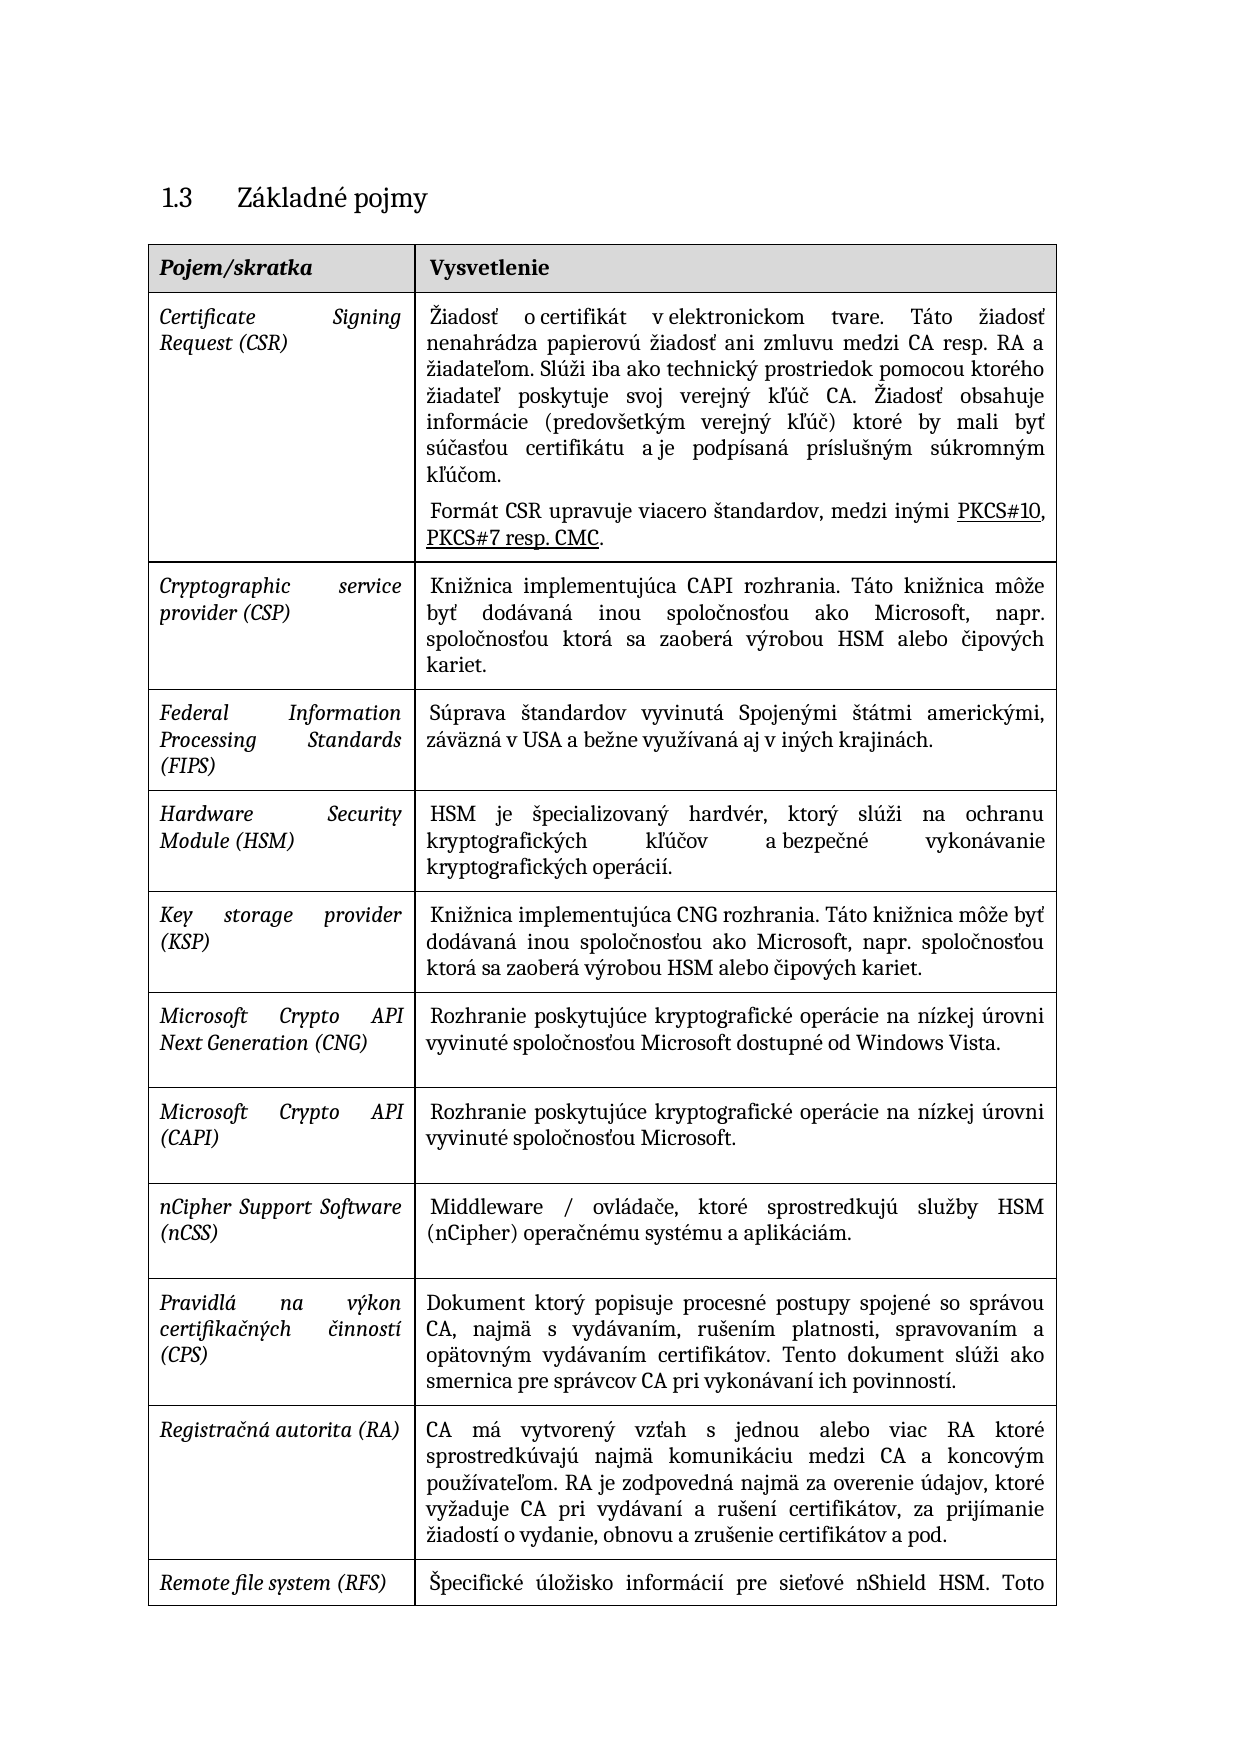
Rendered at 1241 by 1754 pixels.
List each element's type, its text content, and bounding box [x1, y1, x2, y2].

table_cell Rozhranie poskytujúce kryptografické operácie na nízkej úrovni vyvinuté spoločnosťou Microsoft. [416, 1088, 1056, 1182]
table_cell Microsoft Crypto API Next Generation (CNG) [149, 993, 414, 1087]
table_cell Cryptographic service provider (CSP) [149, 563, 414, 689]
table_cell Hardware Security Module (HSM) [149, 791, 414, 891]
table_cell Registračná autorita (RA) [149, 1406, 414, 1559]
table_cell Remote file system (RFS) [149, 1560, 414, 1605]
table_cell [416, 1560, 1056, 1605]
table_cell Rozhranie poskytujúce kryptografické operácie na nízkej úrovni vyvinuté spoločnosťou Microsoft dostupné od Windows Vista. [416, 993, 1056, 1087]
table_cell Middleware / ovládače, ktoré sprostredkujú služby HSM (nCipher) operačnému systému a aplikáciám. [416, 1184, 1056, 1278]
table_cell Certificate Signing Request (CSR) [149, 293, 414, 561]
table_cell Knižnica implementujúca CNG rozhrania. Táto knižnica môže byť dodávaná inou spoločnosťou ako Microsoft, napr. spoločnosťou ktorá sa zaoberá výrobou HSM alebo čipových kariet. [416, 892, 1056, 992]
table_cell Knižnica implementujúca CAPI rozhrania. Táto knižnica môže byť dodávaná inou spoločnosťou ako Microsoft, napr. spoločnosťou ktorá sa zaoberá výrobou HSM alebo čipových kariet. [416, 563, 1056, 689]
table_cell Žiadosť o certifikát v elektronickom tvare. Táto žiadosť nenahrádza papierovú žiadosť ani zmluvu medzi CA resp. RA a žiadateľom. Slúži iba ako technický prostriedok pomocou ktorého žiadateľ poskytuje svoj verejný kľúč CA. Žiadosť obsahuje informácie (predovšetkým verejný kľúč) ktoré by mali byť súčasťou certifikátu a je podpísaná príslušným súkromným kľúčom. Formát CSR upravuje viacero štandardov, medzi inými PKCS#10, PKCS#7 resp. CMC. [416, 293, 1056, 561]
table_cell Microsoft Crypto API (CAPI) [149, 1088, 414, 1182]
table_header Vysvetlenie [416, 245, 1056, 292]
table_cell nCipher Support Software (nCSS) [149, 1184, 414, 1278]
table_cell Pravidlá na výkon certifikačných činností (CPS) [149, 1279, 414, 1405]
table_cell CA má vytvorený vzťah s jednou alebo viac RA ktoré sprostredkúvajú najmä komunikáciu medzi CA a koncovým používateľom. RA je zodpovedná najmä za overenie údajov, ktoré vyžaduje CA pri vydávaní a rušení certifikátov, za prijímanie žiadostí o vydanie, obnovu a zrušenie certifikátov a pod. [416, 1406, 1056, 1559]
table_cell Dokument ktorý popisuje procesné postupy spojené so správou CA, najmä s vydávaním, rušením platnosti, spravovaním a opätovným vydávaním certifikátov. Tento dokument slúži ako smernica pre správcov CA pri vykonávaní ich povinností. [416, 1279, 1056, 1405]
table_cell Federal Information Processing Standards (FIPS) [149, 690, 414, 790]
table_cell Key storage provider (KSP) [149, 892, 414, 992]
table_header Pojem/skratka [149, 245, 414, 292]
subtitle Základné pojmy [162, 181, 1093, 214]
table_cell Súprava štandardov vyvinutá Spojenými štátmi americkými, záväzná v USA a bežne využívaná aj v iných krajinách. [416, 690, 1056, 790]
table_cell HSM je špecializovaný hardvér, ktorý slúži na ochranu kryptografických kľúčov a bezpečné vykonávanie kryptografických operácií. [416, 791, 1056, 891]
